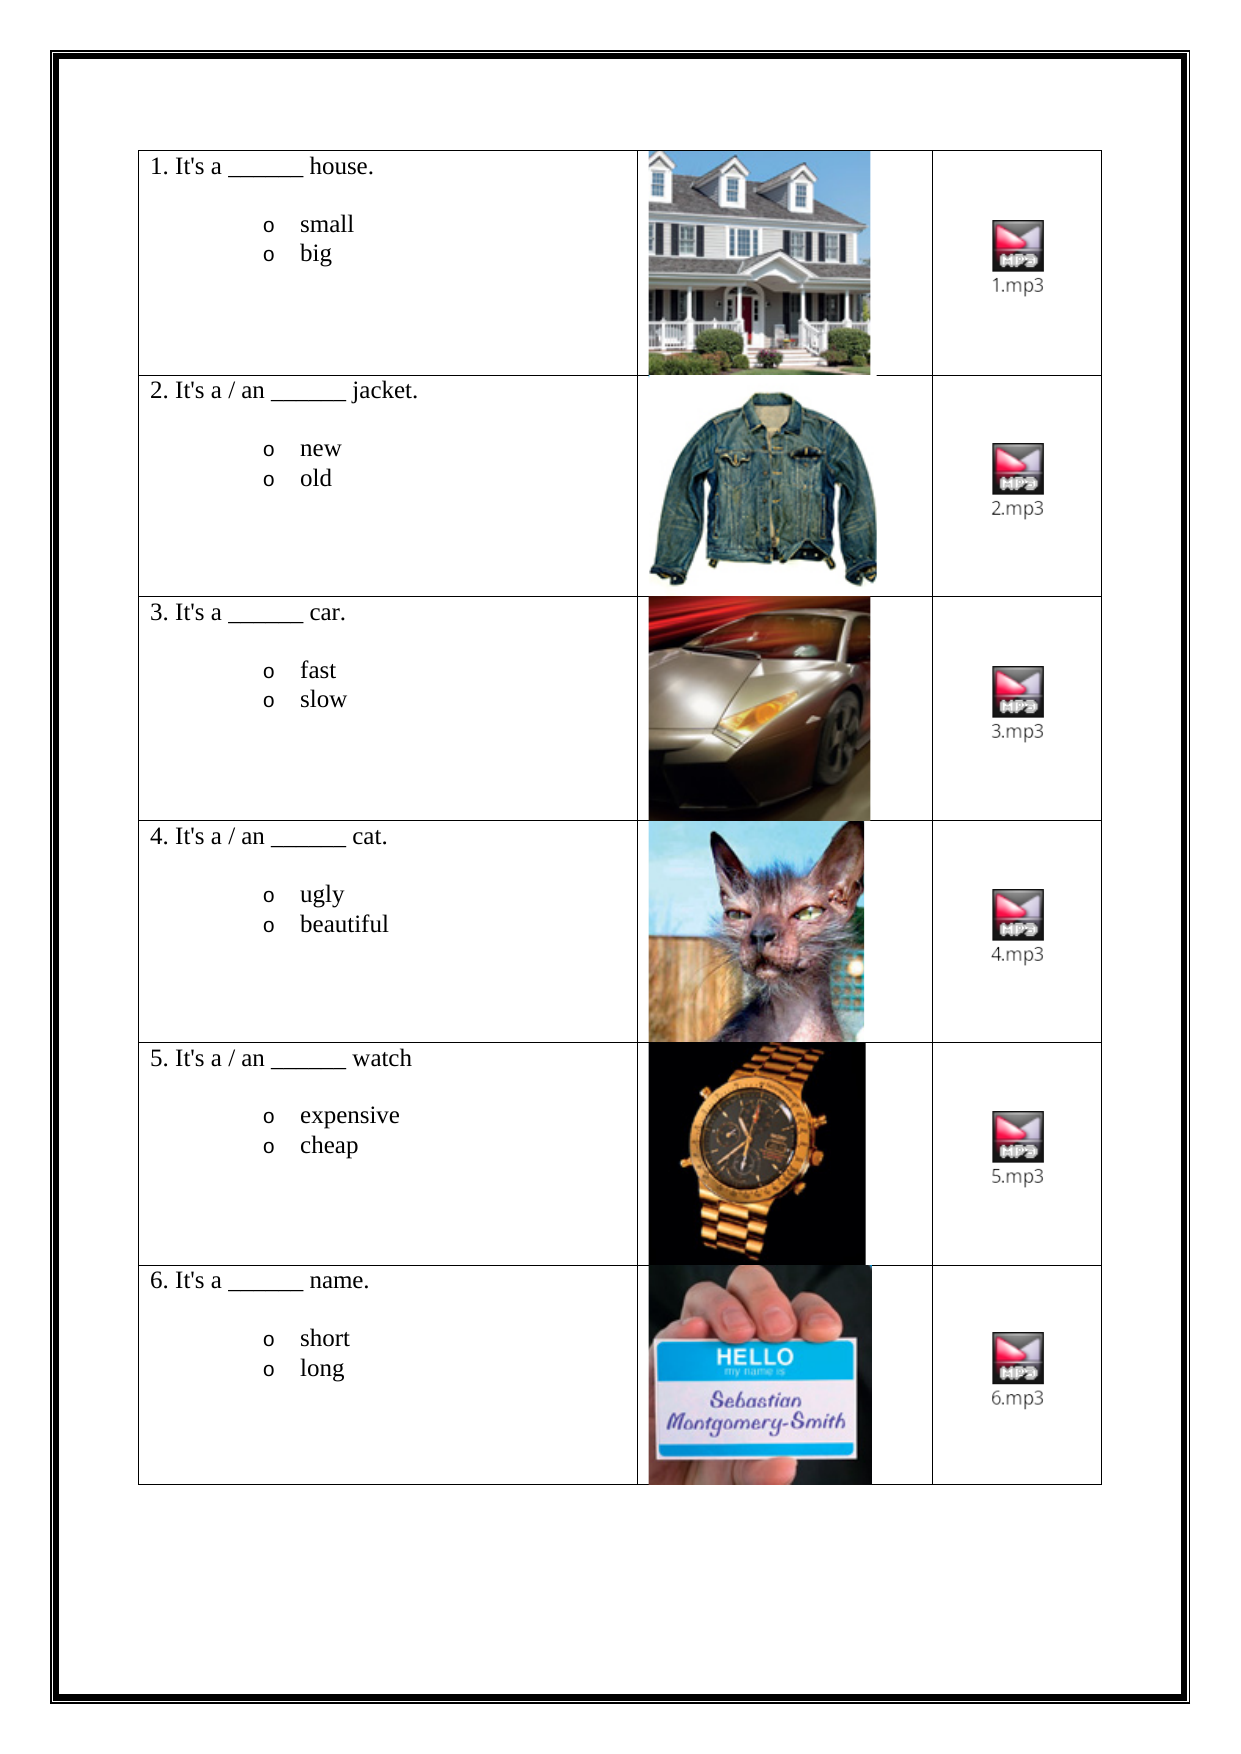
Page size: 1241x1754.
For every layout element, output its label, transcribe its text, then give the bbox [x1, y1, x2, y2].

table_cell [933, 376, 1101, 596]
table_header [638, 151, 648, 374]
table_cell [872, 1266, 932, 1484]
table_cell [877, 376, 932, 596]
table_cell [933, 597, 1101, 820]
table_cell [933, 1043, 1101, 1264]
table_cell [638, 597, 648, 820]
table_cell [933, 1266, 1101, 1484]
table_cell [865, 821, 932, 1042]
table_cell [871, 597, 932, 820]
table_cell 3. It's a ______ car. fast slow [139, 597, 637, 820]
table_cell [638, 821, 648, 1042]
table_cell 5. It's a / an ______ watch expensive cheap [139, 1043, 637, 1264]
table_cell 4. It's a / an ______ cat. ugly beautiful [139, 821, 637, 1042]
table_cell [866, 1043, 932, 1264]
table_cell [638, 1043, 648, 1264]
table_cell [638, 1266, 648, 1484]
picture [648, 151, 877, 1485]
table_header [933, 151, 1101, 374]
table_cell [638, 376, 648, 596]
table_cell 2. It's a / an ______ jacket. new old [139, 376, 637, 596]
table_cell 6. It's a ______ name. short long [139, 1266, 637, 1484]
table_header [871, 151, 932, 374]
table_header 1. It's a ______ house. small big [139, 151, 637, 374]
table_cell [933, 821, 1101, 1042]
